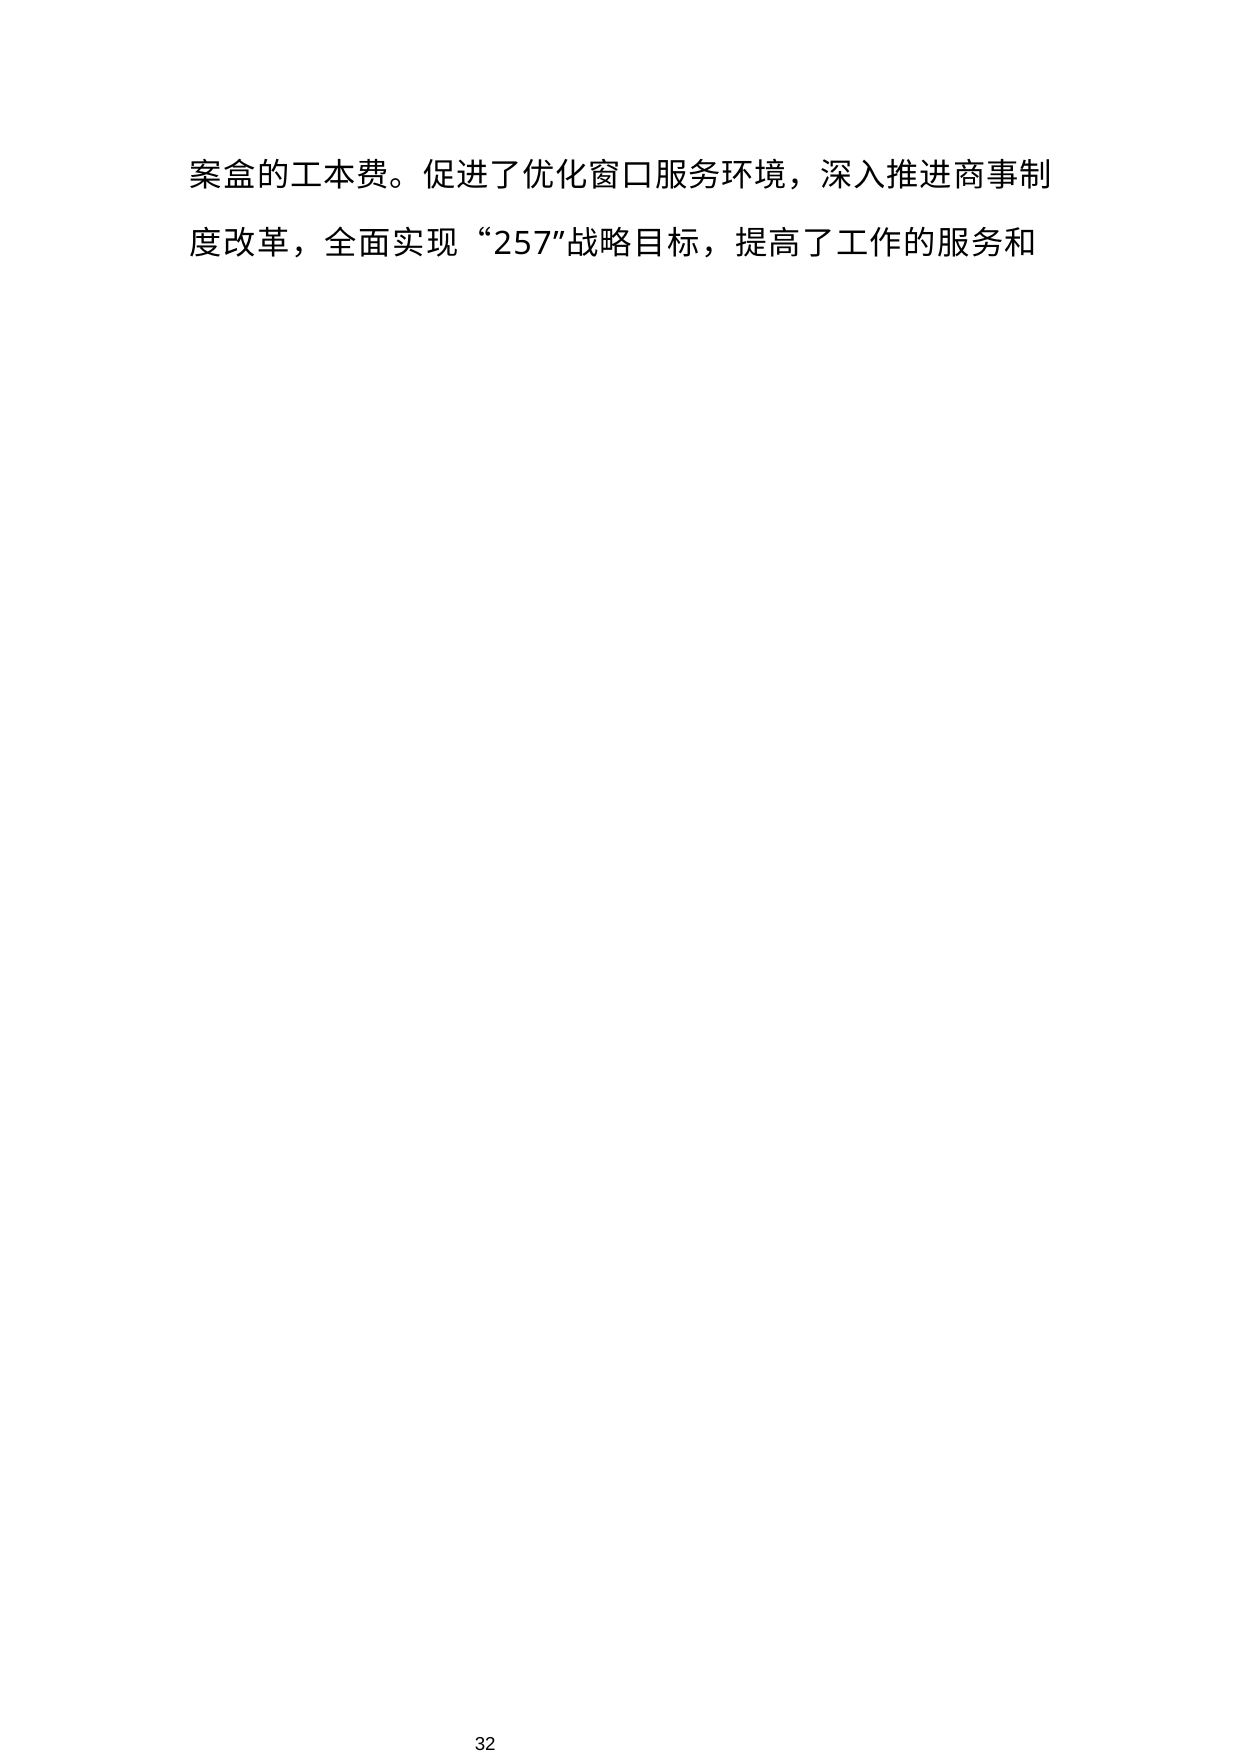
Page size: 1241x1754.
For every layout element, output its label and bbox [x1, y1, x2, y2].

text [189, 149, 1053, 264]
